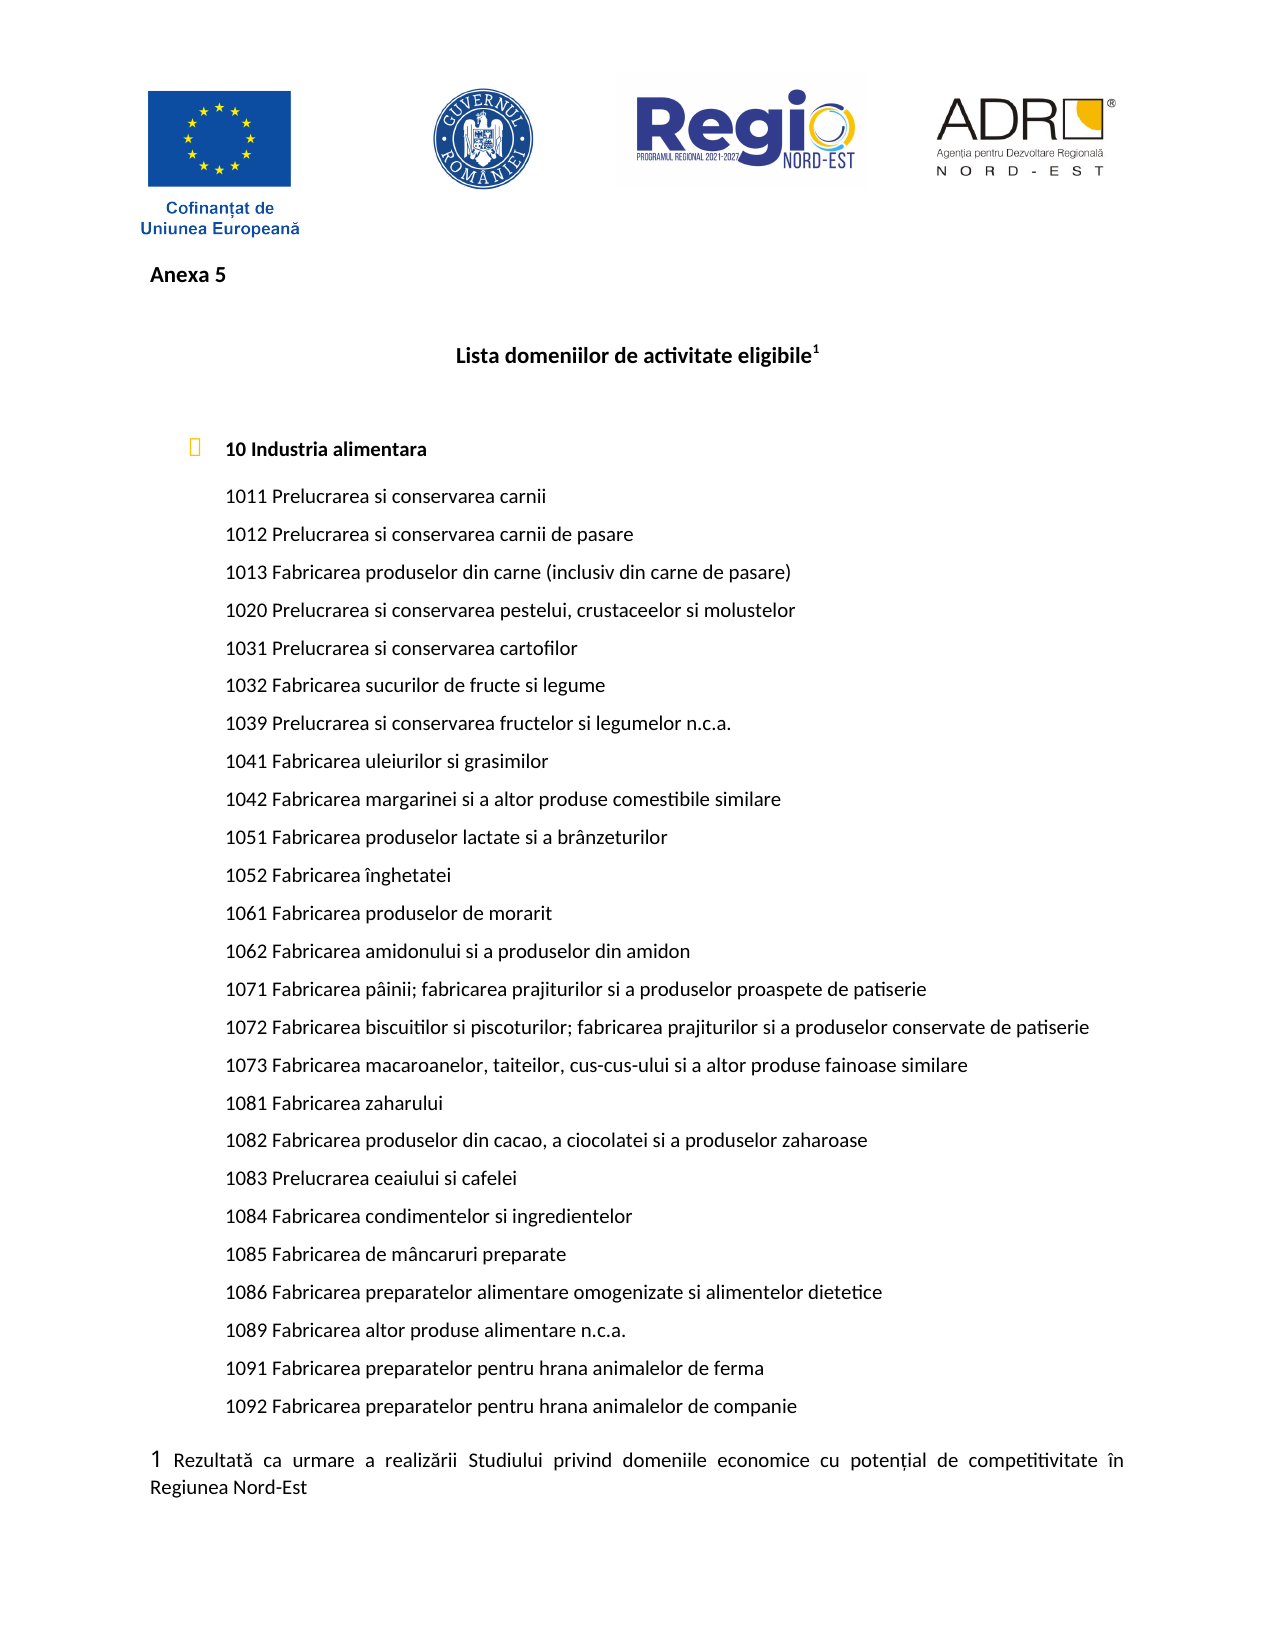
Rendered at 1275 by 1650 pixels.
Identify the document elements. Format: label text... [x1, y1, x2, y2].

text 1042 Fabricarea margarinei si a altor produse comestibile similare [225, 786, 1125, 812]
text 1062 Fabricarea amidonului si a produselor din amidon [225, 938, 1125, 963]
text 1081 Fabricarea zaharului [225, 1090, 1125, 1115]
text 1089 Fabricarea altor produse alimentare n.c.a. [225, 1317, 1125, 1343]
text 1032 Fabricarea sucurilor de fructe si legume [225, 673, 1125, 698]
text 1020 Prelucrarea si conservarea pestelui, crustaceelor si molustelor [225, 597, 1125, 622]
text Anexa 5 [150, 260, 1125, 288]
text 1011 Prelucrarea si conservarea carnii [225, 483, 1125, 508]
text 1072 Fabricarea biscuitilor si piscoturilor; fabricarea prajiturilor si a produselor conservate de patiserie [225, 1014, 1125, 1039]
text 1039 Prelucrarea si conservarea fructelor si legumelor n.c.a. [225, 711, 1125, 736]
text 1085 Fabricarea de mâncaruri preparate [225, 1241, 1125, 1267]
text 1061 Fabricarea produselor de morarit [225, 900, 1125, 926]
text 1041 Fabricarea uleiurilor si grasimilor [225, 748, 1125, 774]
text 1086 Fabricarea preparatelor alimentare omogenizate si alimentelor dietetice [225, 1279, 1125, 1305]
text 1031 Prelucrarea si conservarea cartofilor [225, 635, 1125, 660]
text 1092 Fabricarea preparatelor pentru hrana animalelor de companie [225, 1393, 1125, 1418]
text 1013 Fabricarea produselor din carne (inclusiv din carne de pasare) [225, 559, 1125, 584]
picture [131, 73, 308, 253]
text 1071 Fabricarea pâinii; fabricarea prajiturilor si a produselor proaspete de patiserie [225, 976, 1125, 1001]
text 1082 Fabricarea produselor din cacao, a ciocolatei si a produselor zaharoase [225, 1128, 1125, 1153]
text 1052 Fabricarea înghetatei [225, 862, 1125, 888]
text 1083 Prelucrarea ceaiului si cafelei [225, 1166, 1125, 1191]
picture [432, 87, 534, 190]
text 1084 Fabricarea condimentelor si ingredientelor [225, 1203, 1125, 1229]
text 1073 Fabricarea macaroanelor, taiteilor, cus-cus-ului si a altor produse fainoase similare [225, 1052, 1125, 1077]
text Lista domeniilor de activitate eligibile [150, 341, 1125, 369]
picture [936, 98, 1116, 176]
text 1051 Fabricarea produselor lactate si a brânzeturilor [225, 824, 1125, 850]
text 1012 Prelucrarea si conservarea carnii de pasare [225, 521, 1125, 546]
picture [616, 71, 869, 189]
list 10 Industria alimentara [187, 419, 1125, 471]
text 1091 Fabricarea preparatelor pentru hrana animalelor de ferma [225, 1355, 1125, 1381]
